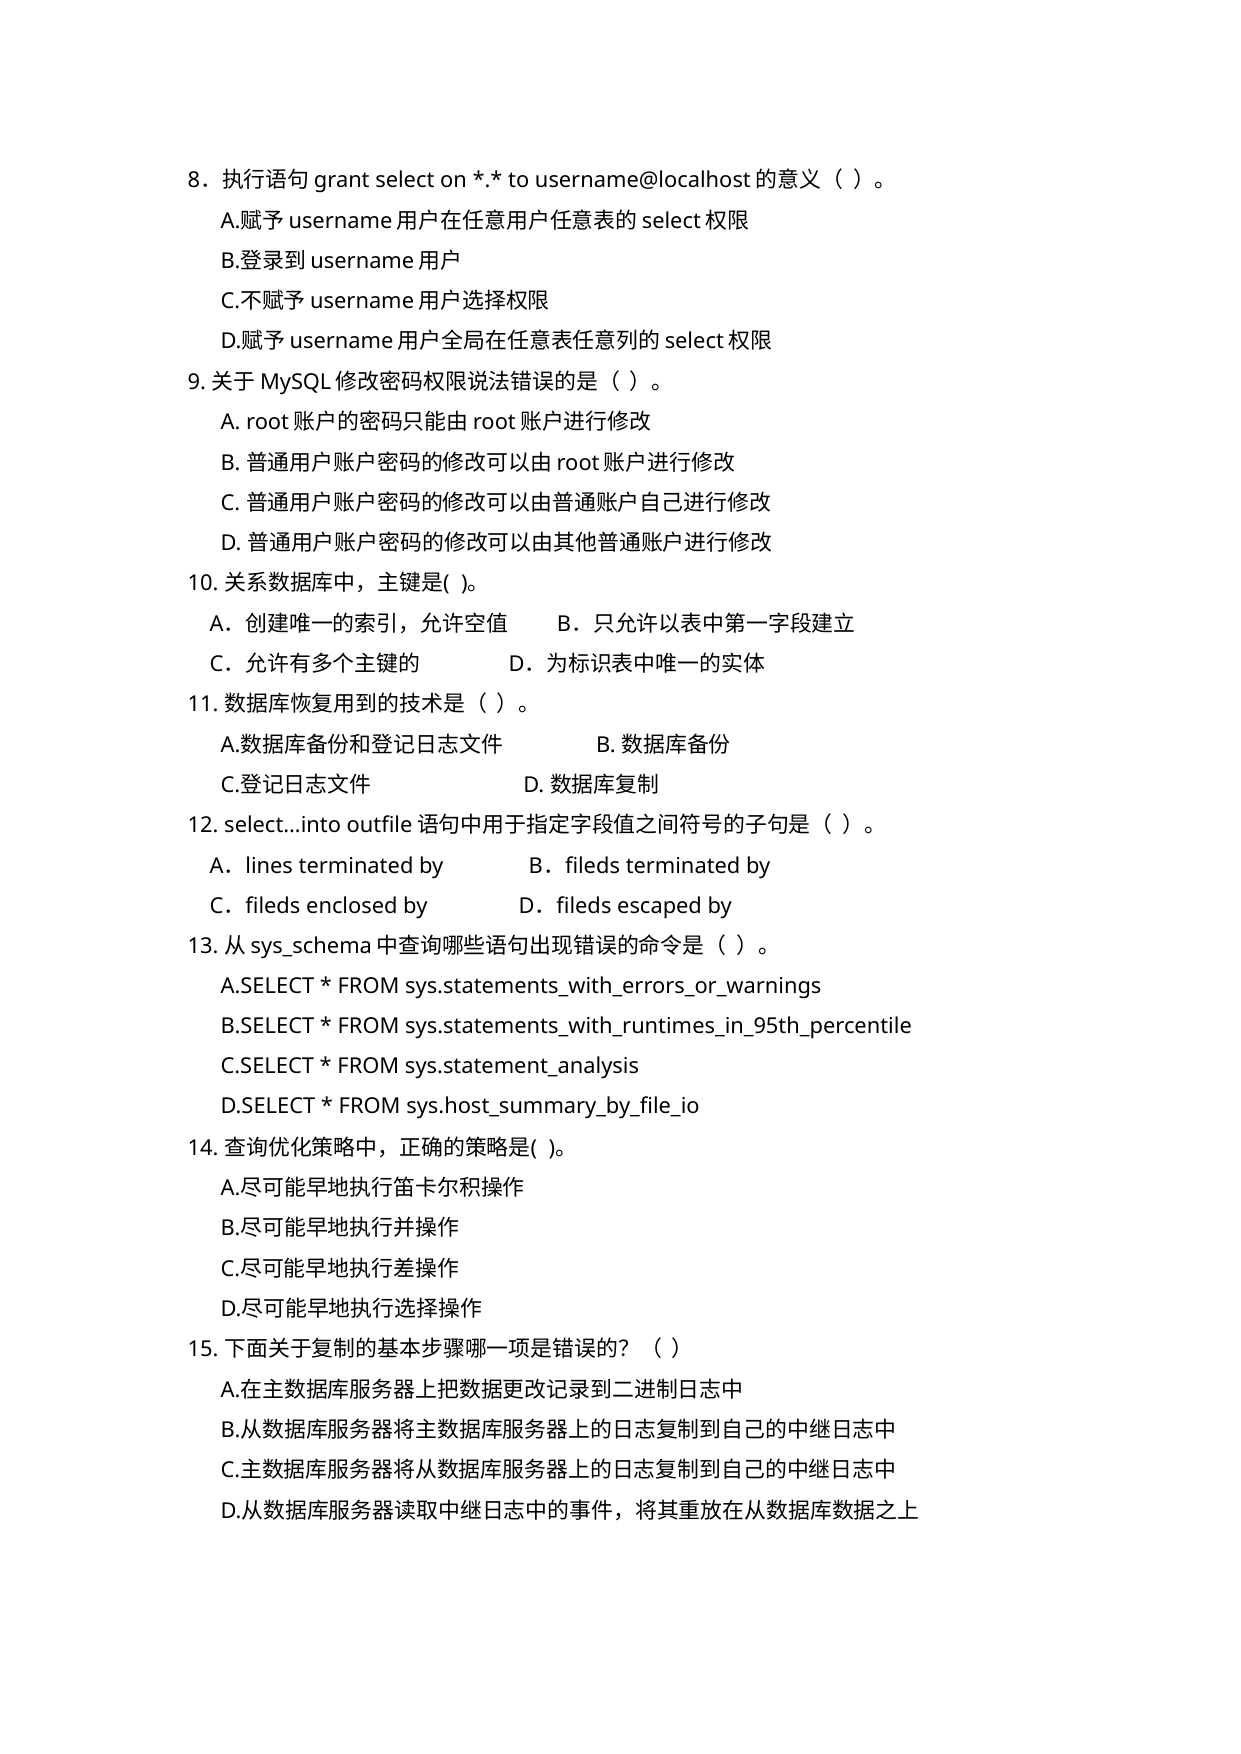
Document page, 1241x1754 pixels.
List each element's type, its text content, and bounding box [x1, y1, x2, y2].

text C.不赋予username用户选择权限 [220, 283, 1053, 315]
text B.从数据库服务器将主数据库服务器上的日志复制到自己的中继日志中 [220, 1412, 1053, 1444]
text A.SELECT * FROM sys.statements_with_errors_or_warnings [187, 968, 1053, 1001]
text C. 普通用户账户密码的修改可以由普通账户自己进行修改 [187, 484, 1053, 517]
text A.赋予username用户在任意用户任意表的select权限 [220, 202, 1053, 235]
text C．允许有多个主键的 D．为标识表中唯一的实体 [187, 646, 1053, 678]
text A．lines terminated by B．fileds terminated by [187, 847, 1053, 880]
text B.尽可能早地执行并操作 [187, 1210, 1053, 1243]
text 11. 数据库恢复用到的技术是（ ）。 [187, 686, 1053, 718]
text D.尽可能早地执行选择操作 [187, 1291, 1053, 1323]
text 8．执行语句grant select on *.* to username@localhost的意义（ ）。 [187, 162, 1053, 194]
text A.数据库备份和登记日志文件 B. 数据库备份 [187, 726, 1053, 759]
text 13. 从sys_schema中查询哪些语句出现错误的命令是（ ）。 [187, 928, 1053, 960]
text C.主数据库服务器将从数据库服务器上的日志复制到自己的中继日志中 [220, 1452, 1053, 1484]
text A.尽可能早地执行笛卡尔积操作 [187, 1170, 1053, 1202]
text B.SELECT * FROM sys.statements_with_runtimes_in_95th_percentile [187, 1008, 1053, 1041]
text 12. select…into outfile语句中用于指定字段值之间符号的子句是（ ）。 [187, 807, 1053, 839]
text 9. 关于MySQL修改密码权限说法错误的是（ ）。 [187, 363, 1053, 396]
text D.SELECT * FROM sys.host_summary_by_file_io [187, 1089, 1053, 1122]
text C.登记日志文件 D. 数据库复制 [187, 767, 1053, 799]
text C.SELECT * FROM sys.statement_analysis [187, 1049, 1053, 1081]
text D.赋予username用户全局在任意表任意列的select权限 [220, 323, 1053, 356]
text C．fileds enclosed by D．fileds escaped by [187, 888, 1053, 920]
text C.尽可能早地执行差操作 [187, 1250, 1053, 1283]
text 15. 下面关于复制的基本步骤哪一项是错误的？（ ） [187, 1331, 1053, 1363]
text D.从数据库服务器读取中继日志中的事件，将其重放在从数据库数据之上 [220, 1492, 1053, 1525]
text A.在主数据库服务器上把数据更改记录到二进制日志中 [220, 1371, 1053, 1404]
text A. root账户的密码只能由root账户进行修改 [187, 404, 1053, 436]
text D. 普通用户账户密码的修改可以由其他普通账户进行修改 [187, 525, 1053, 557]
text B. 普通用户账户密码的修改可以由root账户进行修改 [187, 444, 1053, 477]
text 10. 关系数据库中，主键是( )。 [187, 565, 1053, 598]
text 14. 查询优化策略中，正确的策略是( )。 [187, 1129, 1053, 1162]
text A．创建唯一的索引，允许空值 B．只允许以表中第一字段建立 [187, 605, 1053, 638]
text B.登录到username用户 [220, 243, 1053, 275]
